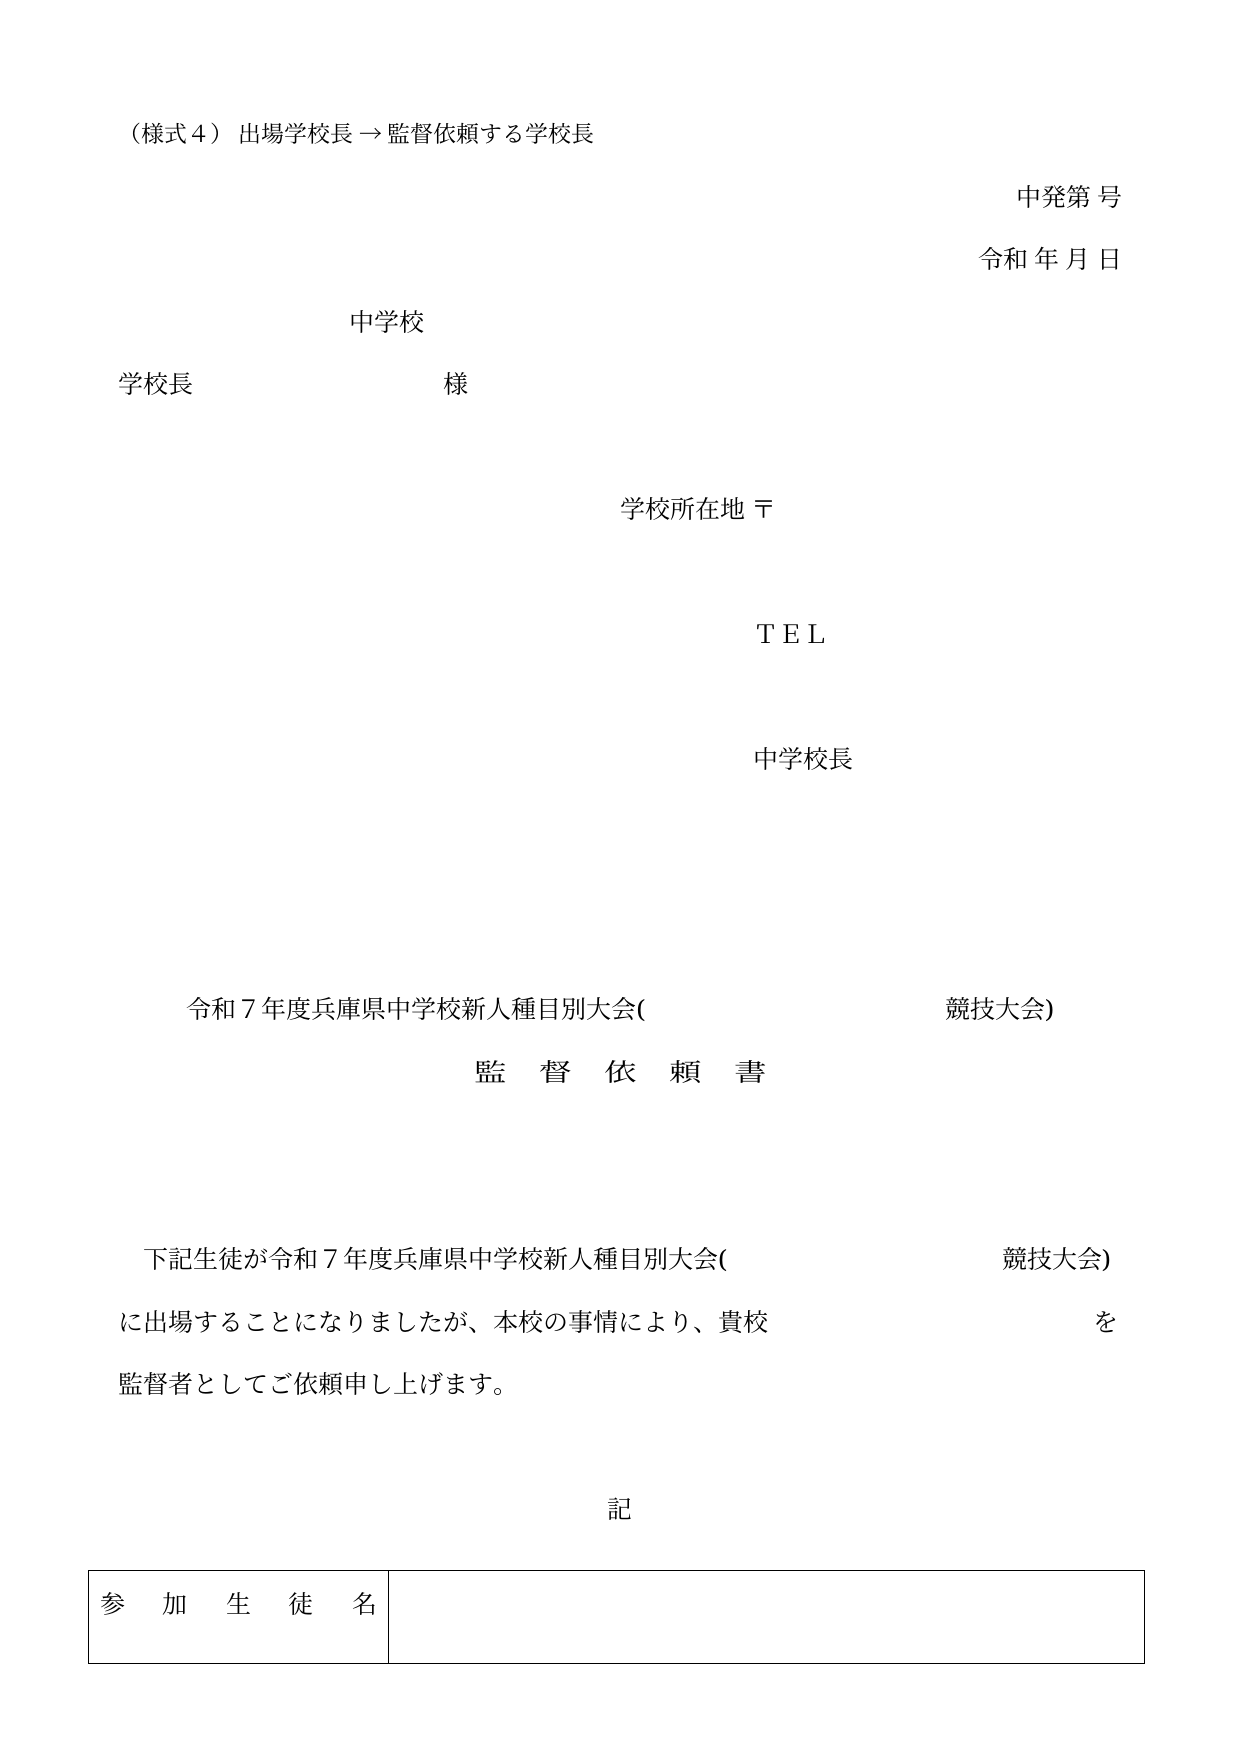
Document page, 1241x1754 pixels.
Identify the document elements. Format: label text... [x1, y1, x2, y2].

subtitle 記 [118, 1477, 1122, 1539]
text 下記生徒が令和７年度兵庫県中学校新人種目別大会( 競技大会)に出場することになりましたが、本校の事情により、貴校 を監督者としてご依頼申し上げます。 [118, 1227, 1122, 1414]
text 令和 年 月 日 [118, 227, 1122, 289]
text （様式４） 出場学校長 → 監督依頼する学校長 [118, 102, 1122, 164]
text 中学校長 [118, 727, 1122, 789]
text 学校所在地 〒 [118, 477, 1122, 539]
text 学校長 様 [118, 352, 1122, 414]
text 中学校 [118, 289, 1122, 352]
table_header [389, 1571, 1144, 1663]
table_header 参加生徒名 [89, 1571, 388, 1663]
text ＴＥＬ [118, 602, 1122, 664]
text 中発第 号 [118, 164, 1122, 227]
text 令和７年度兵庫県中学校新人種目別大会( 競技大会) [118, 977, 1122, 1039]
text 監 督 依 頼 書 [118, 1039, 1122, 1102]
